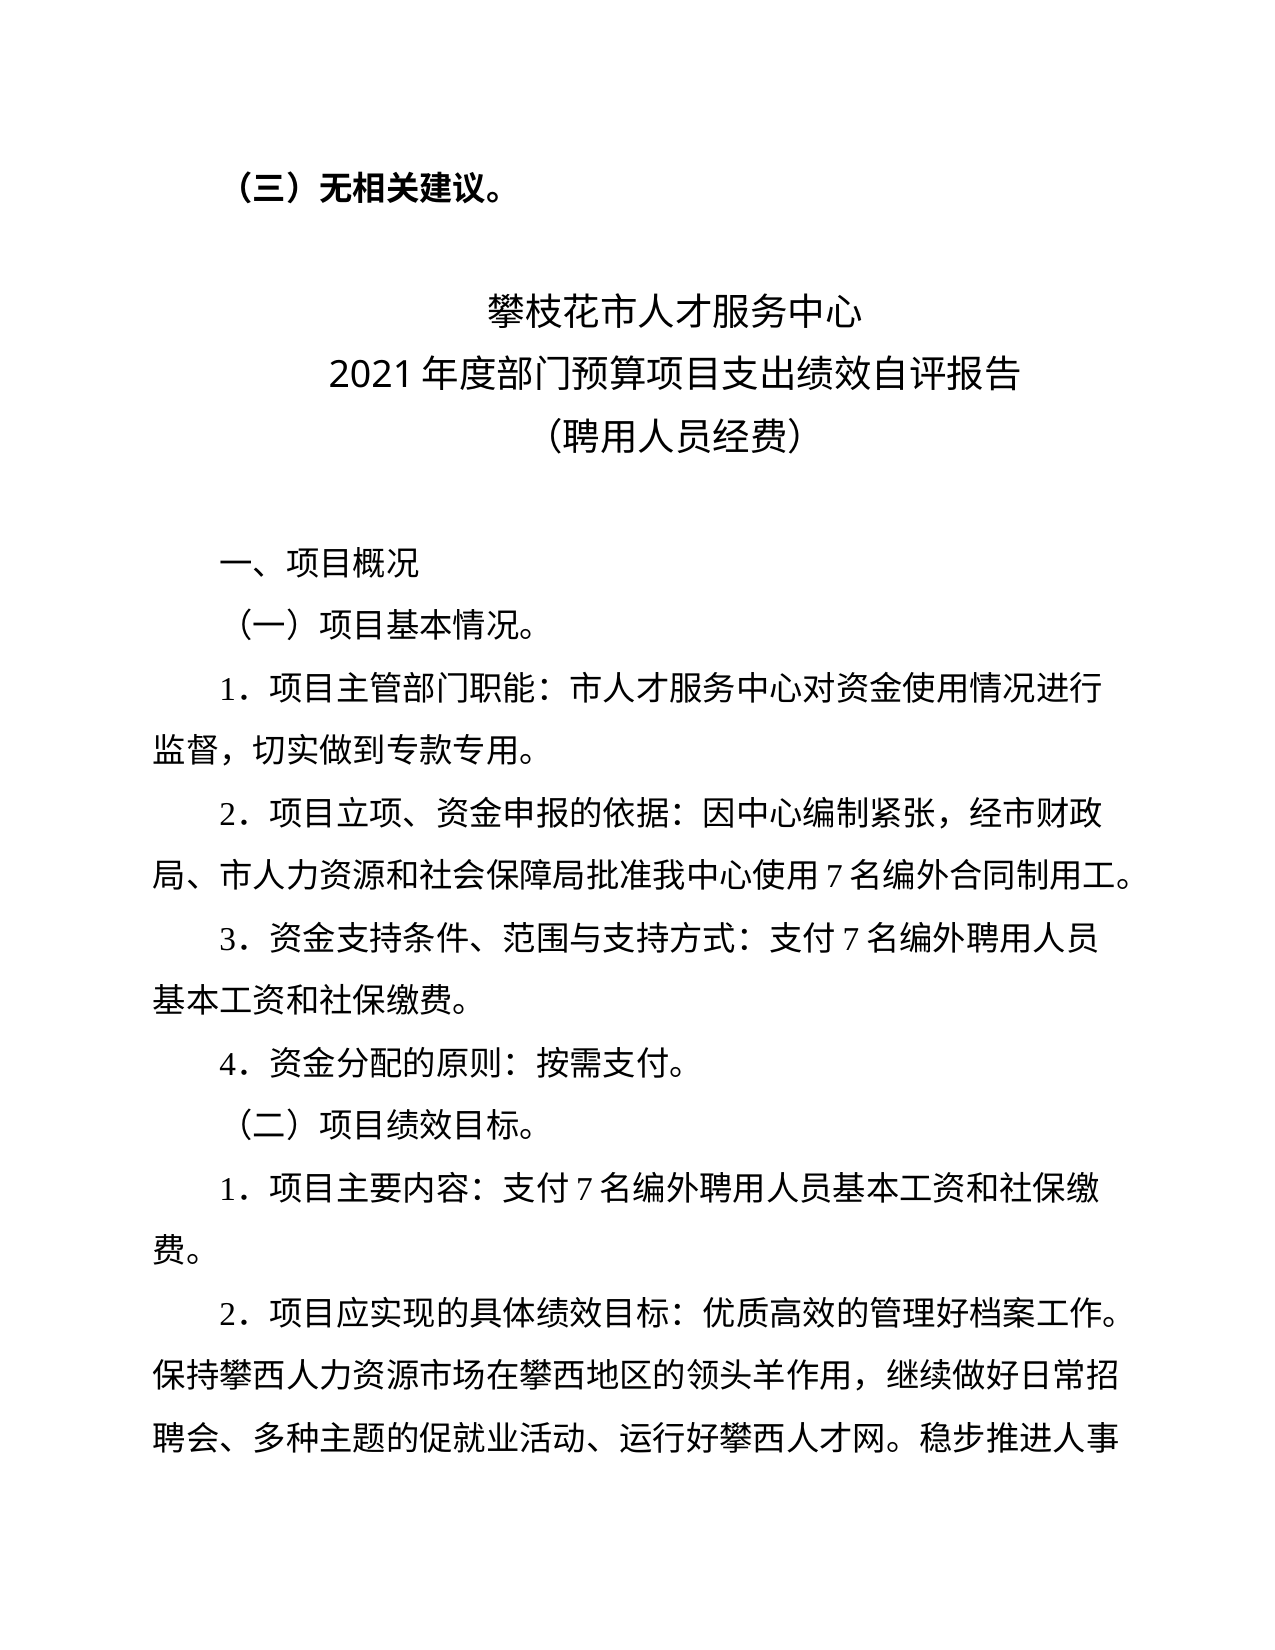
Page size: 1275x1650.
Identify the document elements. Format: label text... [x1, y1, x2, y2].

text 一、项目概况 [152, 525, 1123, 587]
text 攀枝花市人才服务中心 [152, 275, 1123, 337]
text 1．项目主要内容：支付7名编外聘用人员基本工资和社保缴费。 [152, 1150, 1123, 1275]
text （聘用人员经费） [152, 400, 1123, 462]
text 1．项目主管部门职能：市人才服务中心对资金使用情况进行监督，切实做到专款专用。 [152, 650, 1123, 775]
text （一）项目基本情况。 [152, 587, 1123, 650]
text （三）无相关建议。 [152, 150, 1123, 212]
text 3．资金支持条件、范围与支持方式：支付7名编外聘用人员基本工资和社保缴费。 [152, 900, 1123, 1025]
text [152, 1275, 1123, 1462]
text 2．项目立项、资金申报的依据：因中心编制紧张，经市财政局、市人力资源和社会保障局批准我中心使用7名编外合同制用工。 [152, 775, 1123, 900]
text 4．资金分配的原则：按需支付。 [152, 1025, 1123, 1087]
text （二）项目绩效目标。 [152, 1087, 1123, 1150]
text 2021年度部门预算项目支出绩效自评报告 [152, 337, 1123, 400]
